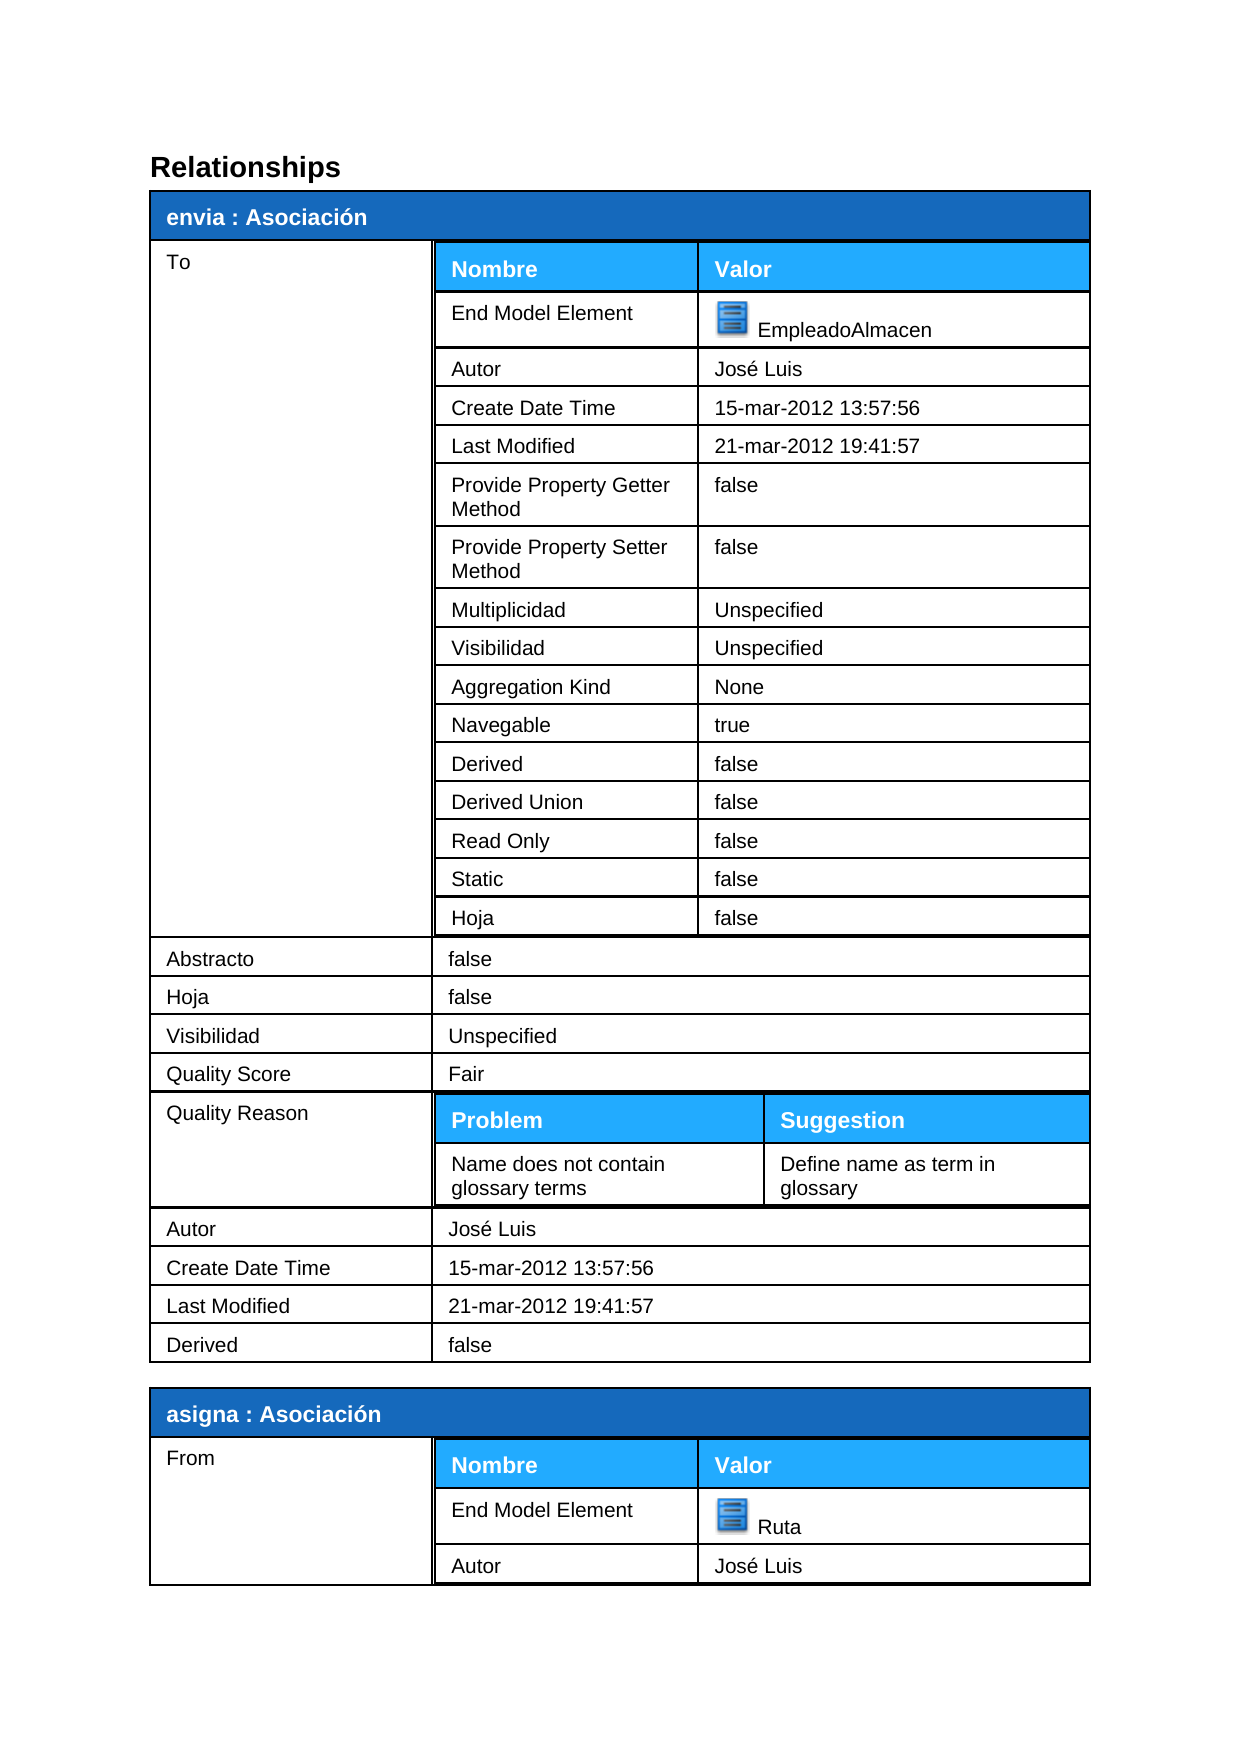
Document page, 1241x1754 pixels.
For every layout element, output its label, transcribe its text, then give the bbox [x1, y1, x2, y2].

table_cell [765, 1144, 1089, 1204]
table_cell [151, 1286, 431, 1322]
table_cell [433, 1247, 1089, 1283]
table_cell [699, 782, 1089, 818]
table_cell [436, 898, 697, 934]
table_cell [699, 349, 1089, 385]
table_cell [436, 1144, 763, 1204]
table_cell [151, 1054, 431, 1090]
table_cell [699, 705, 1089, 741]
picture [714, 300, 752, 338]
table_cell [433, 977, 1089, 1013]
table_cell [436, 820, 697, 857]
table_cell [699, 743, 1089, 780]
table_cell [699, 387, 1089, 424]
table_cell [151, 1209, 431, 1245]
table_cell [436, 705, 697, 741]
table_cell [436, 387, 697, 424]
picture [714, 1497, 752, 1535]
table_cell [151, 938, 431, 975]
subtitle Relationships [150, 150, 1090, 183]
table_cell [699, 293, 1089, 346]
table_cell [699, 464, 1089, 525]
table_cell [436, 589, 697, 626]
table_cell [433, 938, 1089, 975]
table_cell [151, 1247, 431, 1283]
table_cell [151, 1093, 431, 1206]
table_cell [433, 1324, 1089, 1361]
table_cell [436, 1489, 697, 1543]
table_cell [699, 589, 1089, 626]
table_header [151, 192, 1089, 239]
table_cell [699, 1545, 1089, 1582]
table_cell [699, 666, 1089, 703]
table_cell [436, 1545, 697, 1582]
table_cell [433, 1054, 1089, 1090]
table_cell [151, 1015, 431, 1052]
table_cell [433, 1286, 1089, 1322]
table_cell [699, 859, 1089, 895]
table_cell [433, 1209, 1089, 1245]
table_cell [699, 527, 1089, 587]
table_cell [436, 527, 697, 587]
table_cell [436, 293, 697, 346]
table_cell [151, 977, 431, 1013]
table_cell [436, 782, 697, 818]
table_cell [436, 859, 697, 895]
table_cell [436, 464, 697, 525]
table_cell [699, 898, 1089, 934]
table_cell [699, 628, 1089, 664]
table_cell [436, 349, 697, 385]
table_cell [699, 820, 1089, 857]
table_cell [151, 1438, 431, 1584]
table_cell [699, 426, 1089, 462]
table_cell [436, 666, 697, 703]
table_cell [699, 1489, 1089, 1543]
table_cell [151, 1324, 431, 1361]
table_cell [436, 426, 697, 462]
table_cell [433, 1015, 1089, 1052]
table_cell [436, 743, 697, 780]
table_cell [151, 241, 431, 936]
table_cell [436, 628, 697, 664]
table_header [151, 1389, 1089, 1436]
